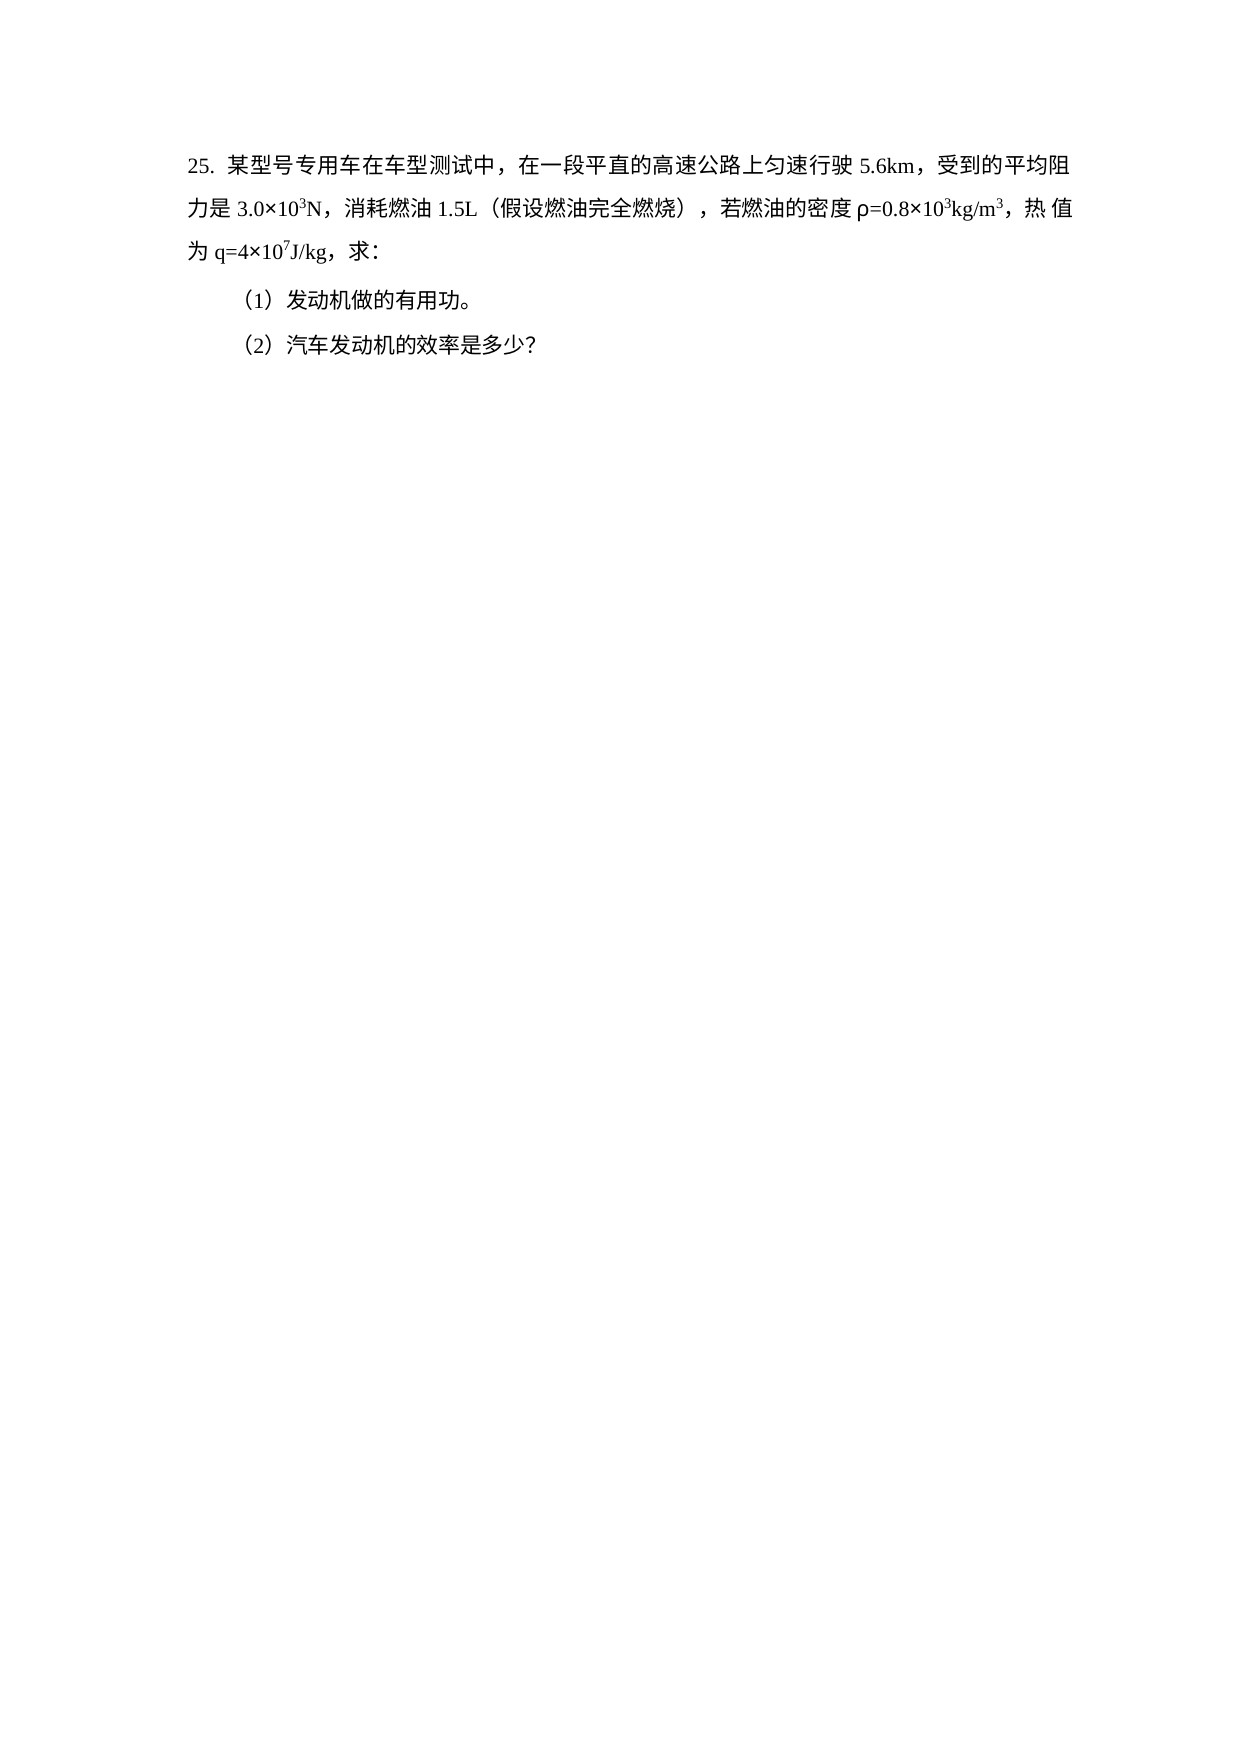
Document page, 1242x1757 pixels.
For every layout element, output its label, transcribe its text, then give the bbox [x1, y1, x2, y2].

text 25. 某型号专用车在车型测试中，在一段平直的高速公路上匀速行驶 5.6km，受到的平均阻 力是 3.0×103N，消耗燃油 1.5L（假设燃油完全燃烧），若燃油的密度ρ=0.8×103kg/m3，热 值为 q=4×107J/kg，求： [187, 148, 1073, 266]
text （2）汽车发动机的效率是多少？ [231, 328, 1079, 359]
text （1）发动机做的有用功。 [231, 283, 1079, 314]
